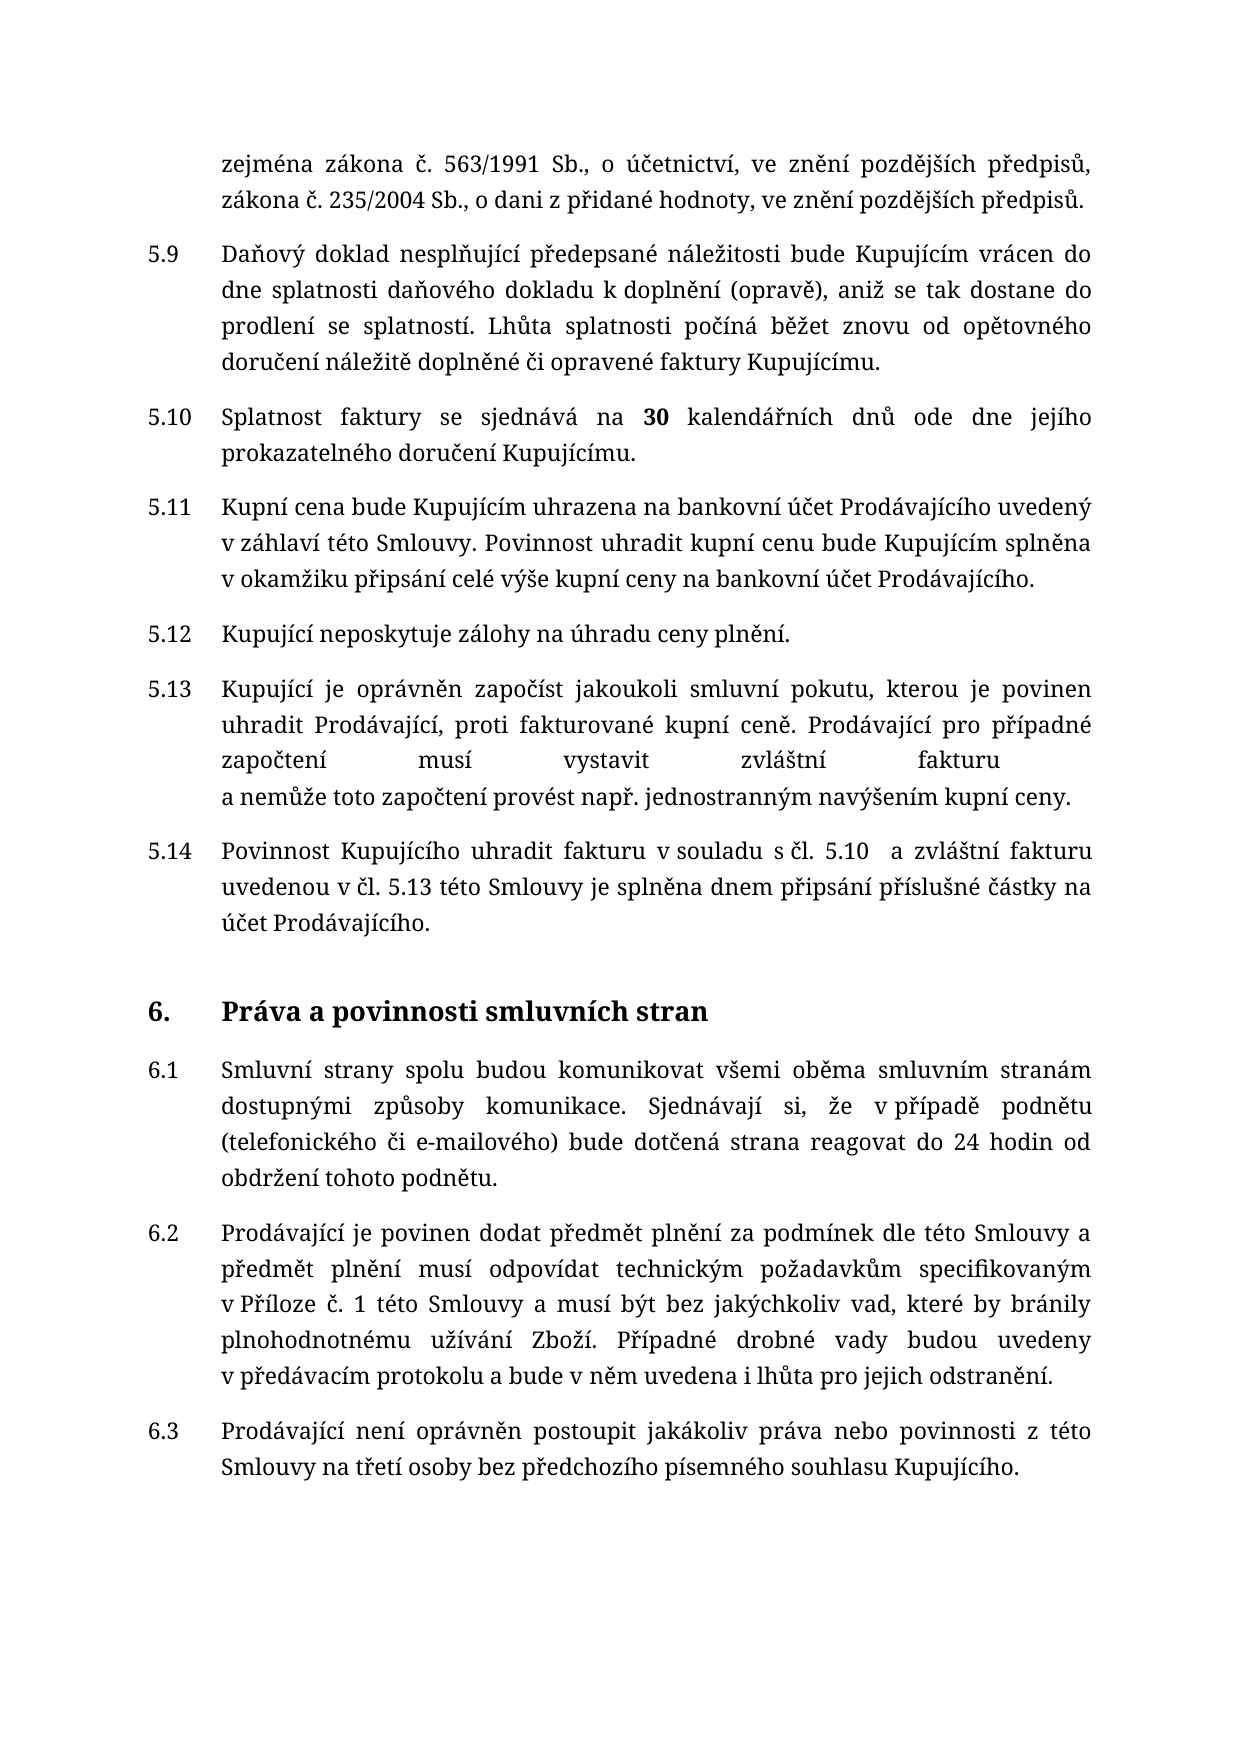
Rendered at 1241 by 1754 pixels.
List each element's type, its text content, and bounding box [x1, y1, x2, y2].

text 5.11 Kupní cena bude Kupujícím uhrazena na bankovní účet Prodávajícího uvedený v záhlaví této Smlouvy. Povinnost uhradit kupní cenu bude Kupujícím splněna v okamžiku připsání celé výše kupní ceny na bankovní účet Prodávajícího. [148, 491, 1093, 594]
text 6. Práva a povinnosti smluvních stran [148, 993, 1093, 1030]
text 6.3 Prodávající není oprávněn postoupit jakákoliv práva nebo povinnosti z této Smlouvy na třetí osoby bez předchozího písemného souhlasu Kupujícího. [148, 1415, 1093, 1482]
text 6.2 Prodávající je povinen dodat předmět plnění za podmínek dle této Smlouvy a předmět plnění musí odpovídat technickým požadavkům specifikovaným v Příloze č. 1 této Smlouvy a musí být bez jakýchkoliv vad, které by bránily plnohodnotnému užívání Zboží. Případné drobné vady budou uvedeny v předávacím protokolu a bude v něm uvedena i lhůta pro jejich odstranění. [148, 1217, 1093, 1392]
text 5.14 Povinnost Kupujícího uhradit fakturu v souladu s čl. 5.10 a zvláštní fakturu uvedenou v čl. 5.13 této Smlouvy je splněna dnem připsání příslušné částky na účet Prodávajícího. [148, 835, 1093, 938]
text 5.10 Splatnost faktury se sjednává na 30 kalendářních dnů ode dne jejího prokazatelného doručení Kupujícímu. [148, 401, 1093, 468]
text 5.13 Kupující je oprávněn započíst jakoukoli smluvní pokutu, kterou je povinen uhradit Prodávající, proti fakturované kupní ceně. Prodávající pro případné započtení musí vystavit zvláštní fakturu a nemůže toto započtení provést např. jednostranným navýšením kupní ceny. [148, 673, 1093, 812]
text 5.9 Daňový doklad nesplňující předepsané náležitosti bude Kupujícím vrácen do dne splatnosti daňového dokladu k doplnění (opravě), aniž se tak dostane do prodlení se splatností. Lhůta splatnosti počíná běžet znovu od opětovného doručení náležitě doplněné či opravené faktury Kupujícímu. [148, 238, 1093, 377]
text 5.12 Kupující neposkytuje zálohy na úhradu ceny plnění. [148, 618, 1093, 649]
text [148, 148, 1093, 215]
text 6.1 Smluvní strany spolu budou komunikovat všemi oběma smluvním stranám dostupnými způsoby komunikace. Sjednávají si, že v případě podnětu (telefonického či e-mailového) bude dotčená strana reagovat do 24 hodin od obdržení tohoto podnětu. [148, 1054, 1093, 1193]
